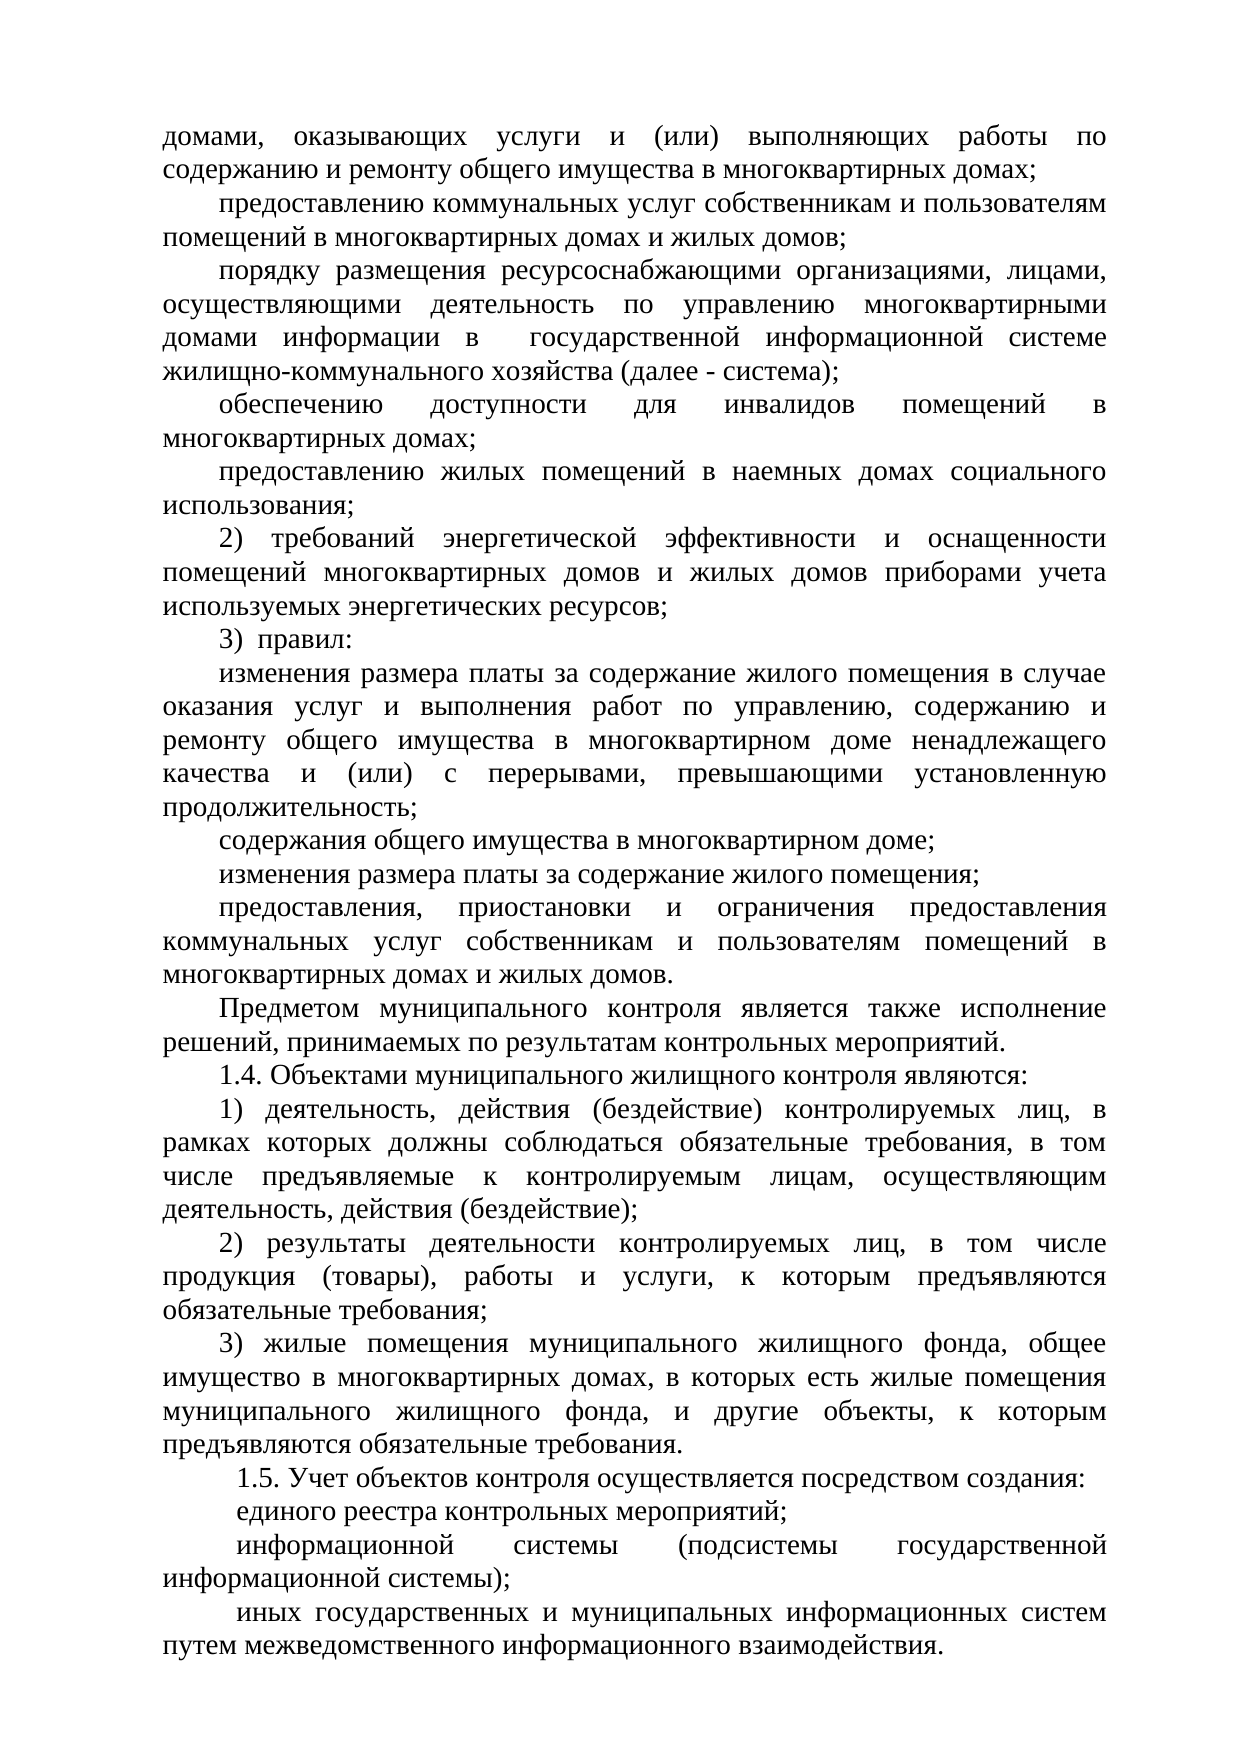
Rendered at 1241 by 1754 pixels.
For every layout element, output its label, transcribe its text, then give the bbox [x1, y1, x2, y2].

text изменения размера платы за содержание жилого помещения; [162, 856, 1107, 889]
text предоставления, приостановки и ограничения предоставления коммунальных услуг собственникам и пользователям помещений в многоквартирных домах и жилых домов. [162, 889, 1107, 990]
text единого реестра контрольных мероприятий; [162, 1493, 1107, 1527]
text 3) правил: [162, 621, 1107, 655]
text 1) деятельность, действия (бездействие) контролируемых лиц, в рамках которых должны соблюдаться обязательные требования, в том числе предъявляемые к контролируемым лицам, осуществляющим деятельность, действия (бездействие); [162, 1091, 1107, 1225]
text 1.4. Объектами муниципального жилищного контроля являются: [162, 1057, 1107, 1091]
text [162, 118, 1107, 185]
text обеспечению доступности для инвалидов помещений в многоквартирных домах; [162, 386, 1107, 453]
list 1.5. Учет объектов контроля осуществляется посредством создания: [162, 1460, 1107, 1493]
text предоставлению коммунальных услуг собственникам и пользователям помещений в многоквартирных домах и жилых домов; [162, 185, 1107, 252]
text содержания общего имущества в многоквартирном доме; [162, 822, 1107, 856]
text изменения размера платы за содержание жилого помещения в случае оказания услуг и выполнения работ по управлению, содержанию и ремонту общего имущества в многоквартирном доме ненадлежащего качества и (или) с перерывами, превышающими установленную продолжительность; [162, 655, 1107, 822]
text 2) результаты деятельности контролируемых лиц, в том числе продукция (товары), работы и услуги, к которым предъявляются обязательные требования; [162, 1225, 1107, 1326]
text иных государственных и муниципальных информационных систем путем межведомственного информационного взаимодействия. [162, 1594, 1107, 1661]
text 2) требований энергетической эффективности и оснащенности помещений многоквартирных домов и жилых домов приборами учета используемых энергетических ресурсов; [162, 521, 1107, 621]
text 3) жилые помещения муниципального жилищного фонда, общее имущество в многоквартирных домах, в которых есть жилые помещения муниципального жилищного фонда, и другие объекты, к которым предъявляются обязательные требования. [162, 1326, 1107, 1460]
text Предметом муниципального контроля является также исполнение решений, принимаемых по результатам контрольных мероприятий. [162, 990, 1107, 1057]
text предоставлению жилых помещений в наемных домах социального использования; [162, 453, 1107, 521]
text информационной системы (подсистемы государственной информационной системы); [162, 1527, 1107, 1594]
text порядку размещения ресурсоснабжающими организациями, лицами, осуществляющими деятельность по управлению многоквартирными домами информации в государственной информационной системе жилищно-коммунального хозяйства (далее - система); [162, 252, 1107, 386]
